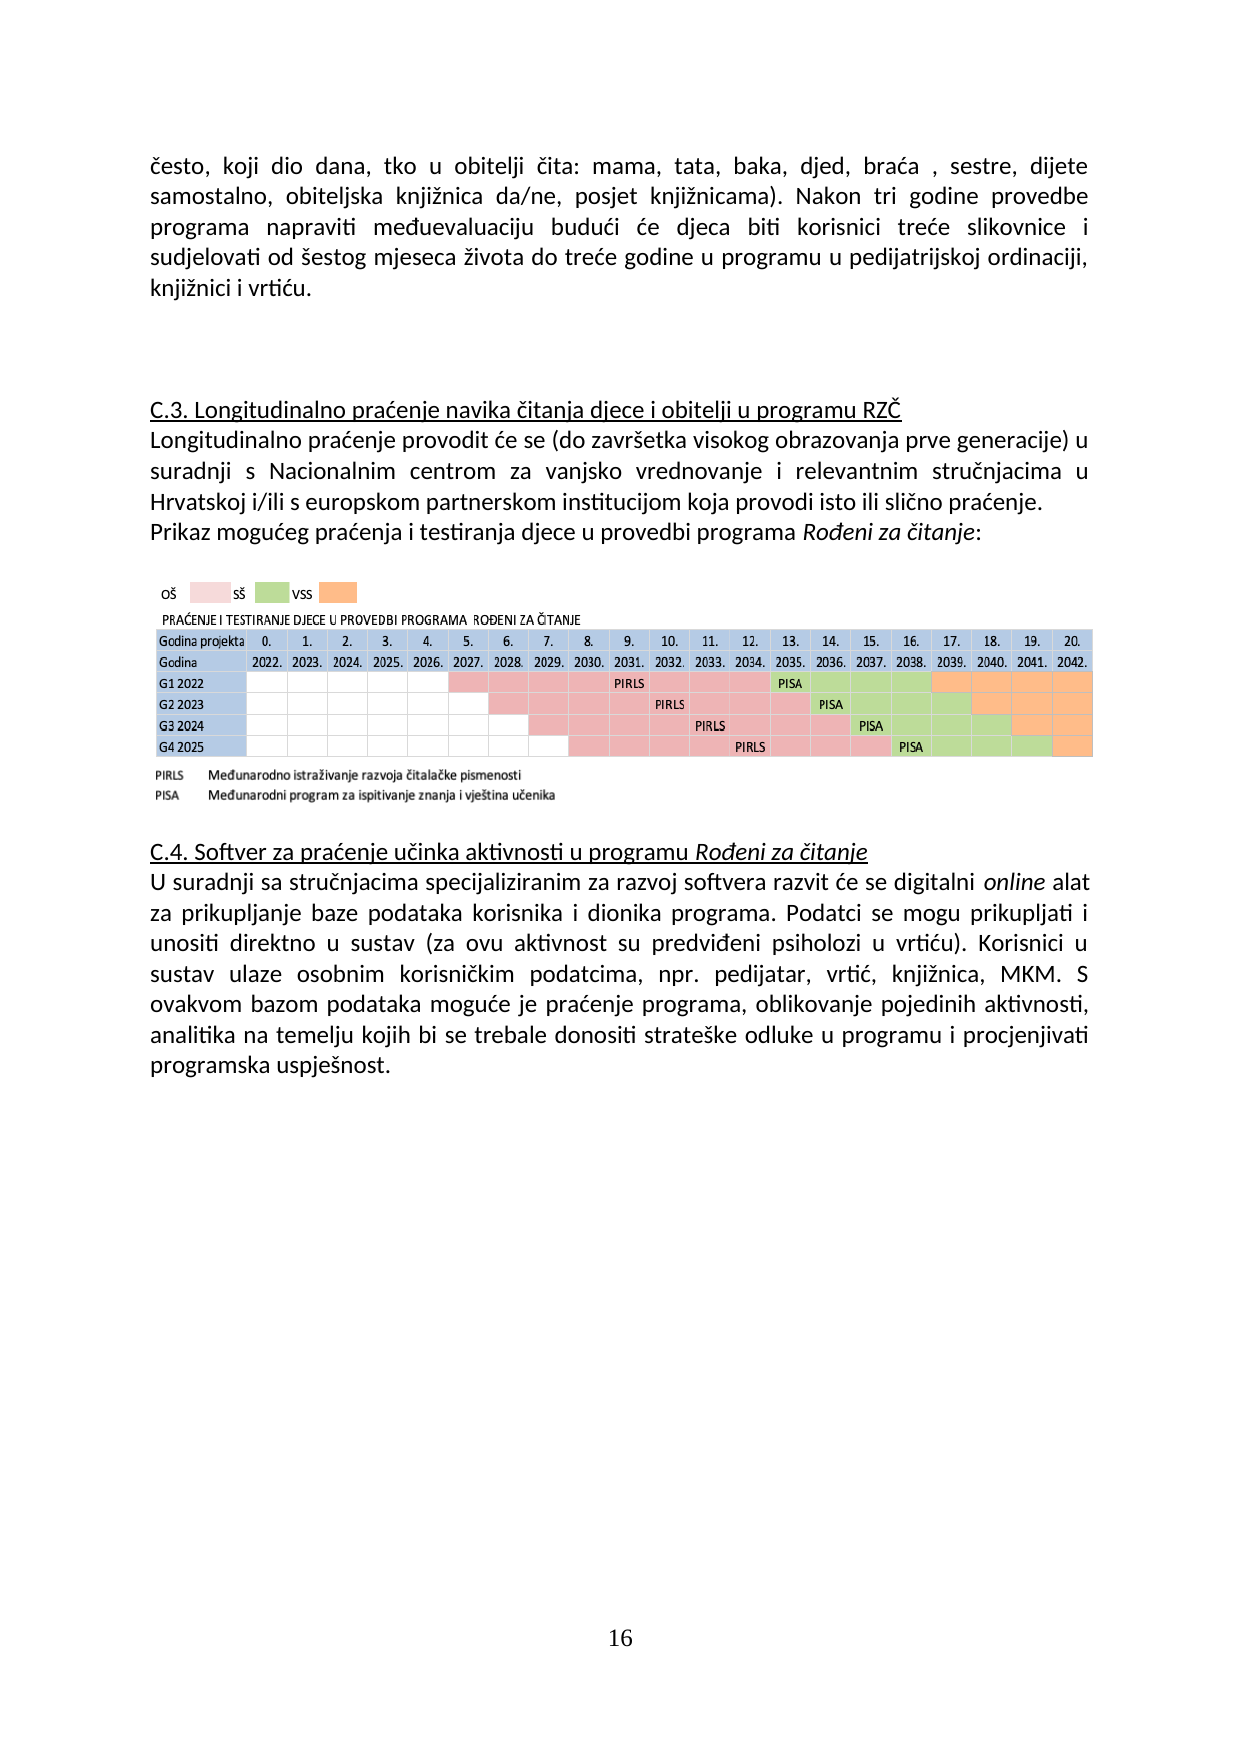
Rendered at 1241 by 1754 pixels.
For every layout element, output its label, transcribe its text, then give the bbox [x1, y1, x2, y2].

list C.3. Longitudinalno praćenje navika čitanja djece i obitelji u programu RZČ [150, 394, 1090, 425]
picture [150, 577, 1100, 806]
list U suradnji sa stručnjacima specijaliziranim za razvoj softvera razvit će se digitalni online alat za prikupljanje baze podataka korisnika i dionika programa. Podatci se mogu prikupljati i unositi direktno u sustav (za ovu aktivnost su predviđeni psiholozi u vrtiću). Korisnici u sustav ulaze osobnim korisničkim podatcima, npr. pedijatar, vrtić, knjižnica, MKM. S ovakvom bazom podataka moguće je praćenje programa, oblikovanje pojedinih aktivnosti, analitika na temelju kojih bi se trebale donositi strateške odluke u programu i procjenjivati programska uspješnost. [150, 866, 1090, 1080]
list C.4. Softver za praćenje učinka aktivnosti u programu Rođeni za čitanje [150, 836, 1090, 866]
text Prikaz mogućeg praćenja i testiranja djece u provedbi programa Rođeni za čitanje: [150, 516, 1090, 547]
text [150, 150, 1090, 303]
list Longitudinalno praćenje provodit će se (do završetka visokog obrazovanja prve generacije) u suradnji s Nacionalnim centrom za vanjsko vrednovanje i relevantnim stručnjacima u Hrvatskoj i/ili s europskom partnerskom institucijom koja provodi isto ili slično praćenje. [150, 425, 1090, 516]
